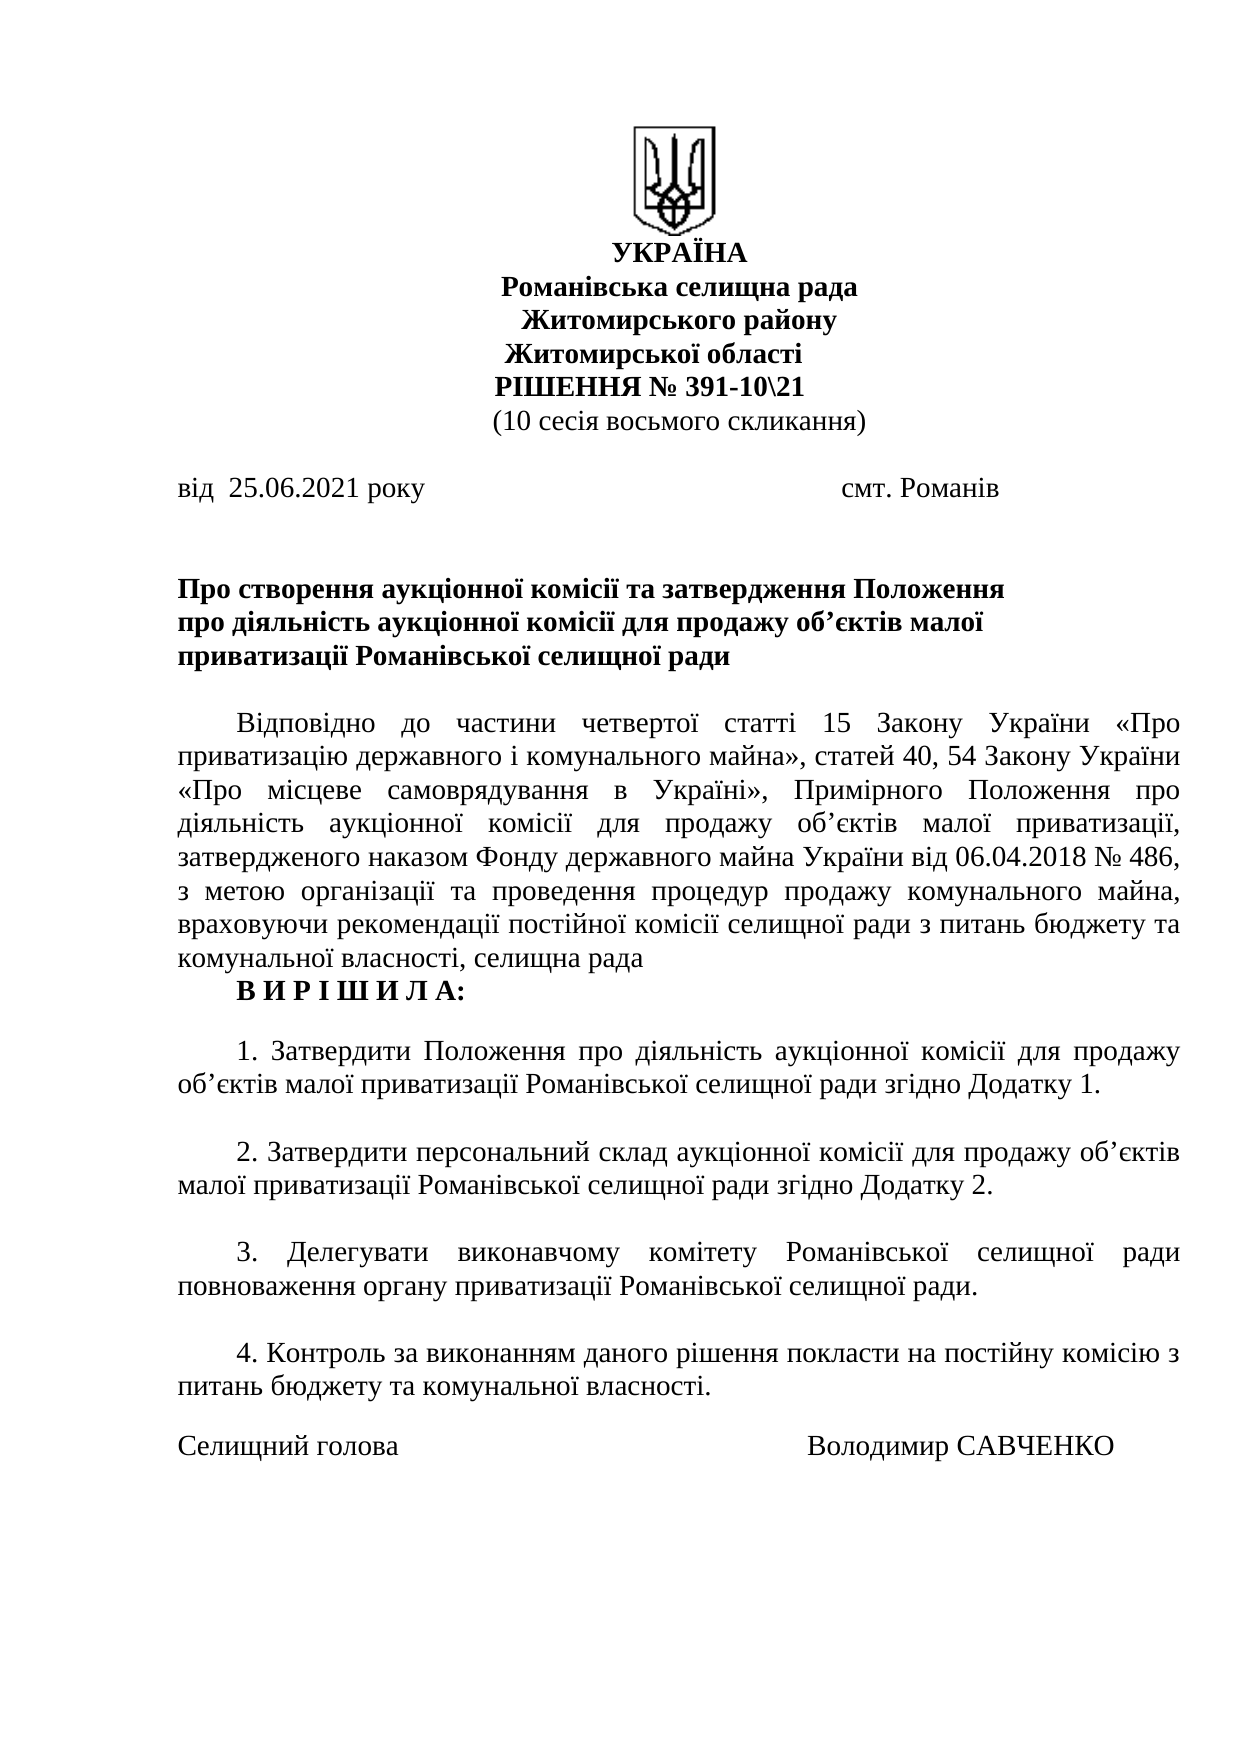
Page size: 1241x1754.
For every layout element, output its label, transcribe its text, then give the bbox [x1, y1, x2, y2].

text про діяльність аукціонної комісії для продажу об’єктів малої [177, 604, 1181, 638]
text Житомирської області [177, 336, 1181, 369]
text Романівська селищна рада [177, 269, 1181, 302]
text приватизації Романівської селищної ради [177, 638, 1181, 671]
text В И Р І Ш И Л А: [177, 973, 1181, 1007]
text 2. Затвердити персональний склад аукціонної комісії для продажу об’єктів малої приватизації Романівської селищної ради згідно Додатку 2. [177, 1134, 1181, 1201]
subtitle від 25.06.2021 року смт. Романів [177, 470, 1181, 504]
text 4. Контроль за виконанням даного рішення покласти на постійну комісію з питань бюджету та комунальної власності. [177, 1335, 1181, 1402]
text Селищний голова Володимир САВЧЕНКО [177, 1428, 1181, 1462]
text Відповідно до частини четвертої статті 15 Закону України «Про приватизацію державного і комунального майна», статей 40, 54 Закону України «Про місцеве самоврядування в Україні», Примірного Положення про діяльність аукціонної комісії для продажу об’єктів малої приватизації, затвердженого наказом Фонду державного майна України від 06.04.2018 № 486, з метою організації та проведення процедур продажу комунального майна, враховуючи рекомендації постійної комісії селищної ради з питань бюджету та комунальної власності, селищна рада [177, 705, 1181, 973]
text УКРАЇНА [177, 235, 1181, 269]
text РІШЕННЯ № 391-10\21 [177, 369, 1181, 403]
text 3. Делегувати виконавчому комітету Романівської селищної ради повноваження органу приватизації Романівської селищної ради. [177, 1234, 1181, 1301]
text 1. Затвердити Положення про діяльність аукціонної комісії для продажу об’єктів малої приватизації Романівської селищної ради згідно Додатку 1. [177, 1033, 1181, 1100]
text (10 сесія восьмого скликання) [177, 403, 1181, 437]
text Про створення аукціонної комісії та затвердження Положення [177, 571, 1181, 604]
text Житомирського району [177, 302, 1181, 336]
